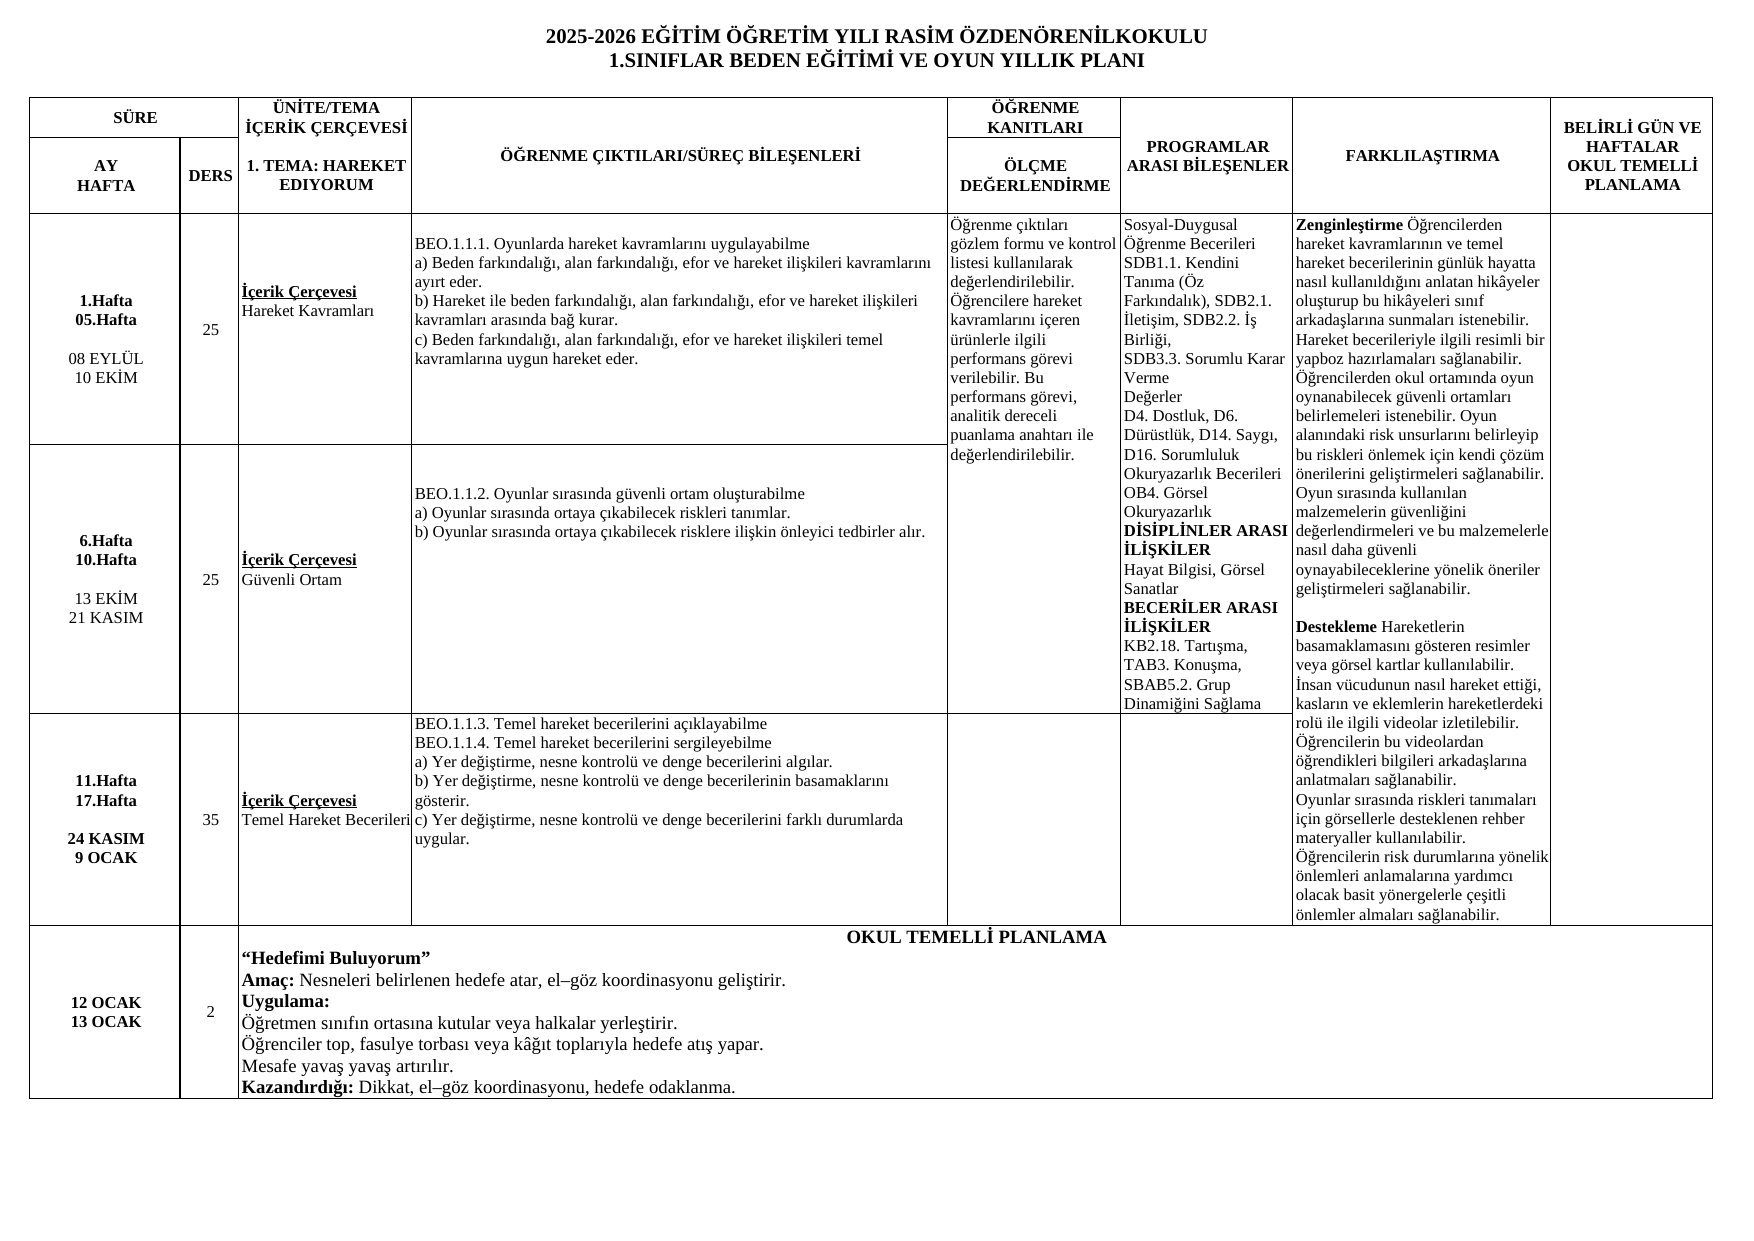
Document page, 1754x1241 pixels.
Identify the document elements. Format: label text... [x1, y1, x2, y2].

table_cell [1121, 714, 1292, 924]
table_cell 25 [181, 214, 238, 444]
table_cell 1.Hafta 05.Hafta 08 EYLÜL 10 EKİM [30, 214, 179, 444]
table_cell 11.Hafta 17.Hafta 24 KASIM 9 OCAK [30, 714, 179, 924]
table_header SÜRE [30, 98, 238, 137]
table_header ÖĞRENME KANITLARI [948, 98, 1120, 137]
table_cell [1551, 214, 1712, 924]
table_cell 2 [181, 926, 238, 1098]
table_cell İçerik Çerçevesi Güvenli Ortam [239, 445, 411, 713]
table_cell İçerik Çerçevesi Temel Hareket Becerileri [239, 714, 411, 924]
table_cell OKUL TEMELLİ PLANLAMA “Hedefimi Buluyorum” Amaç: Nesneleri belirlenen hedefe atar, el–göz koordinasyonu geliştirir. Uygulama: Öğretmen sınıfın ortasına kutular veya halkalar yerleştirir. Öğrenciler top, fasulye torbası veya kâğıt toplarıyla hedefe atış yapar. Mesafe yavaş yavaş artırılır. Kazandırdığı: Dikkat, el–göz koordinasyonu, hedefe odaklanma. [239, 926, 1712, 1098]
table_header ÖĞRENME ÇIKTILARI/SÜREÇ BİLEŞENLERİ [412, 98, 947, 213]
table_cell Öğrenme çıktıları gözlem formu ve kontrol listesi kullanılarak değerlendirilebilir. Öğrencilere hareket kavramlarını içeren ürünlerle ilgili performans görevi verilebilir. Bu performans görevi, analitik dereceli puanlama anahtarı ile değerlendirilebilir. [948, 214, 1120, 713]
table_cell 6.Hafta 10.Hafta 13 EKİM 21 KASIM [30, 445, 179, 713]
table_cell İçerik Çerçevesi Hareket Kavramları [239, 214, 411, 444]
table_cell DERS [181, 138, 238, 213]
table_cell Zenginleştirme Öğrencilerden hareket kavramlarının ve temel hareket becerilerinin günlük hayatta nasıl kullanıldığını anlatan hikâyeler oluşturup bu hikâyeleri sınıf arkadaşlarına sunmaları istenebilir. Hareket becerileriyle ilgili resimli bir yapboz hazırlamaları sağlanabilir. Öğrencilerden okul ortamında oyun oynanabilecek güvenli ortamları belirlemeleri istenebilir. Oyun alanındaki risk unsurlarını belirleyip bu riskleri önlemek için kendi çözüm önerilerini geliştirmeleri sağlanabilir. Oyun sırasında kullanılan malzemelerin güvenliğini değerlendirmeleri ve bu malzemelerle nasıl daha güvenli oynayabileceklerine yönelik öneriler geliştirmeleri sağlanabilir. Destekleme Hareketlerin basamaklamasını gösteren resimler veya görsel kartlar kullanılabilir. İnsan vücudunun nasıl hareket ettiği, kasların ve eklemlerin hareketlerdeki rolü ile ilgili videolar izletilebilir. Öğrencilerin bu videolardan öğrendikleri bilgileri arkadaşlarına anlatmaları sağlanabilir. Oyunlar sırasında riskleri tanımaları için görsellerle desteklenen rehber materyaller kullanılabilir. Öğrencilerin risk durumlarına yönelik önlemleri anlamalarına yardımcı olacak basit yönergelerle çeşitli önlemler almaları sağlanabilir. [1293, 214, 1550, 924]
table_cell Sosyal-Duygusal Öğrenme Becerileri SDB1.1. Kendini Tanıma (Öz Farkındalık), SDB2.1. İletişim, SDB2.2. İş Birliği, SDB3.3. Sorumlu Karar Verme Değerler D4. Dostluk, D6. Dürüstlük, D14. Saygı, D16. Sorumluluk Okuryazarlık Becerileri OB4. Görsel Okuryazarlık DİSİPLİNLER ARASI İLİŞKİLER Hayat Bilgisi, Görsel Sanatlar BECERİLER ARASI İLİŞKİLER KB2.18. Tartışma, TAB3. Konuşma, SBAB5.2. Grup Dinamiğini Sağlama [1121, 214, 1292, 713]
table_header FARKLILAŞTIRMA [1293, 98, 1550, 213]
table_header PROGRAMLAR ARASI BİLEŞENLER [1121, 98, 1292, 213]
table_header BELİRLİ GÜN VE HAFTALAR OKUL TEMELLİ PLANLAMA [1551, 98, 1712, 213]
table_cell 25 [181, 445, 238, 713]
table_cell BEO.1.1.2. Oyunlar sırasında güvenli ortam oluşturabilme a) Oyunlar sırasında ortaya çıkabilecek riskleri tanımlar. b) Oyunlar sırasında ortaya çıkabilecek risklere ilişkin önleyici tedbirler alır. [412, 445, 947, 713]
table_cell [948, 714, 1120, 924]
table_cell BEO.1.1.3. Temel hareket becerilerini açıklayabilme BEO.1.1.4. Temel hareket becerilerini sergileyebilme a) Yer değiştirme, nesne kontrolü ve denge becerilerini algılar. b) Yer değiştirme, nesne kontrolü ve denge becerilerinin basamaklarını gösterir. c) Yer değiştirme, nesne kontrolü ve denge becerilerini farklı durumlarda uygular. [412, 714, 947, 924]
table_header ÜNİTE/TEMA İÇERİK ÇERÇEVESİ 1. TEMA: HAREKET EDIYORUM [239, 98, 411, 213]
table_cell BEO.1.1.1. Oyunlarda hareket kavramlarını uygulayabilme a) Beden farkındalığı, alan farkındalığı, efor ve hareket ilişkileri kavramlarını ayırt eder. b) Hareket ile beden farkındalığı, alan farkındalığı, efor ve hareket ilişkileri kavramları arasında bağ kurar. c) Beden farkındalığı, alan farkındalığı, efor ve hareket ilişkileri temel kavramlarına uygun hareket eder. [412, 214, 947, 444]
table_cell ÖLÇME DEĞERLENDİRME [948, 138, 1120, 213]
table_cell 35 [181, 714, 238, 924]
table_cell AY HAFTA [30, 138, 179, 213]
table_cell 12 OCAK 13 OCAK [30, 926, 179, 1098]
